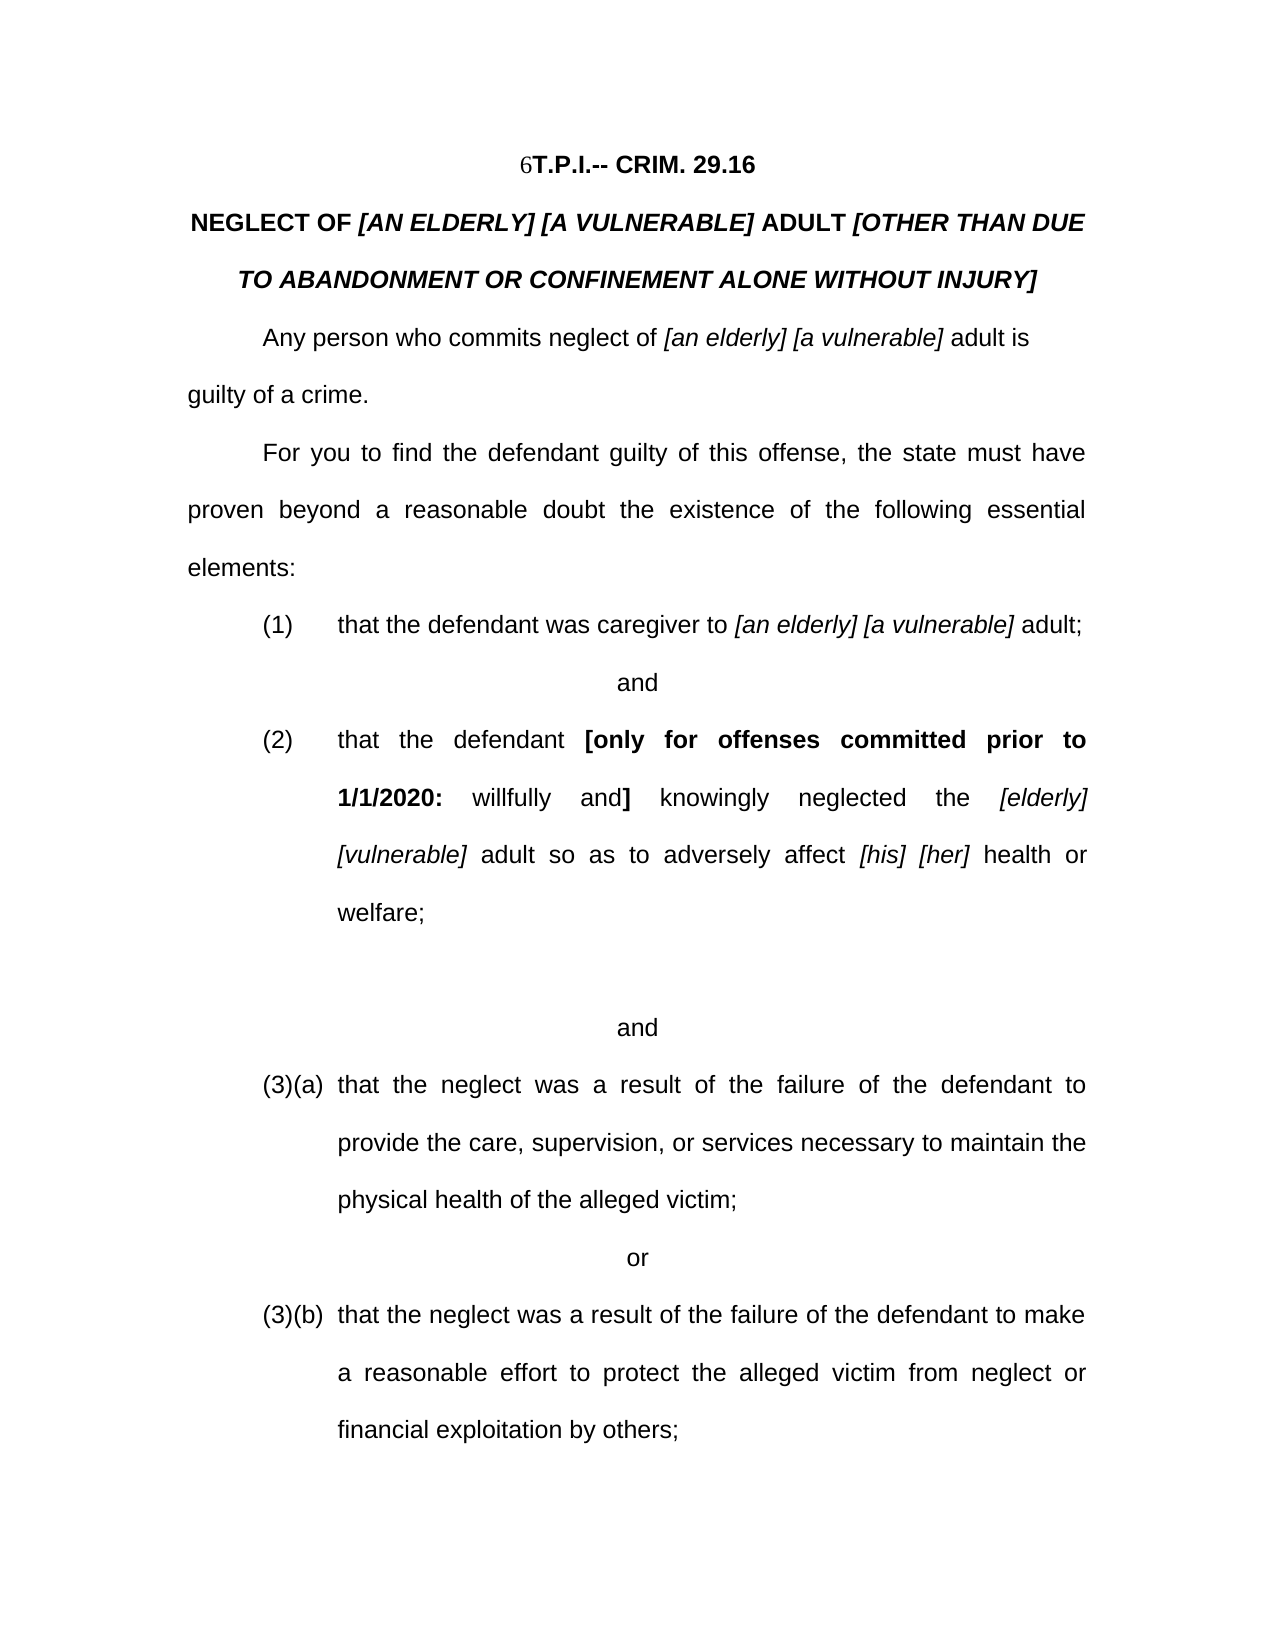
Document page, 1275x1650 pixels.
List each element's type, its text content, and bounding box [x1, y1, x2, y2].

text For you to find the defendant guilty of this offense, the state must have proven beyond a reasonable doubt the existence of the following essential elements: [187, 438, 1087, 581]
text (3)(b) that the neglect was a result of the failure of the defendant to make a reasonable effort to protect the alleged victim from neglect or financial exploitation by others; [187, 1300, 1087, 1444]
text T.P.I.-- CRIM. 29.16 [187, 150, 1087, 179]
text (3)(a) that the neglect was a result of the failure of the defendant to provide the care, supervision, or services necessary to maintain the physical health of the alleged victim; [187, 1070, 1087, 1214]
text or [187, 1243, 1087, 1271]
text and [187, 1013, 1087, 1041]
text (1) that the defendant was caregiver to [an elderly] [a vulnerable] adult; [187, 610, 1087, 639]
text (2) that the defendant [only for offenses committed prior to 1/1/2020: willfully and] knowingly neglected the [elderly] [vulnerable] adult so as to adversely affect [his] [her] health or welfare; [262, 725, 1087, 926]
text NEGLECT OF [AN ELDERLY] [A VULNERABLE] ADULT [OTHER THAN DUE TO ABANDONMENT OR CONFINEMENT ALONE WITHOUT INJURY] [187, 208, 1087, 294]
text Any person who commits neglect of [an elderly] [a vulnerable] adult is guilty of a crime. [187, 323, 1087, 409]
text and [187, 668, 1087, 696]
